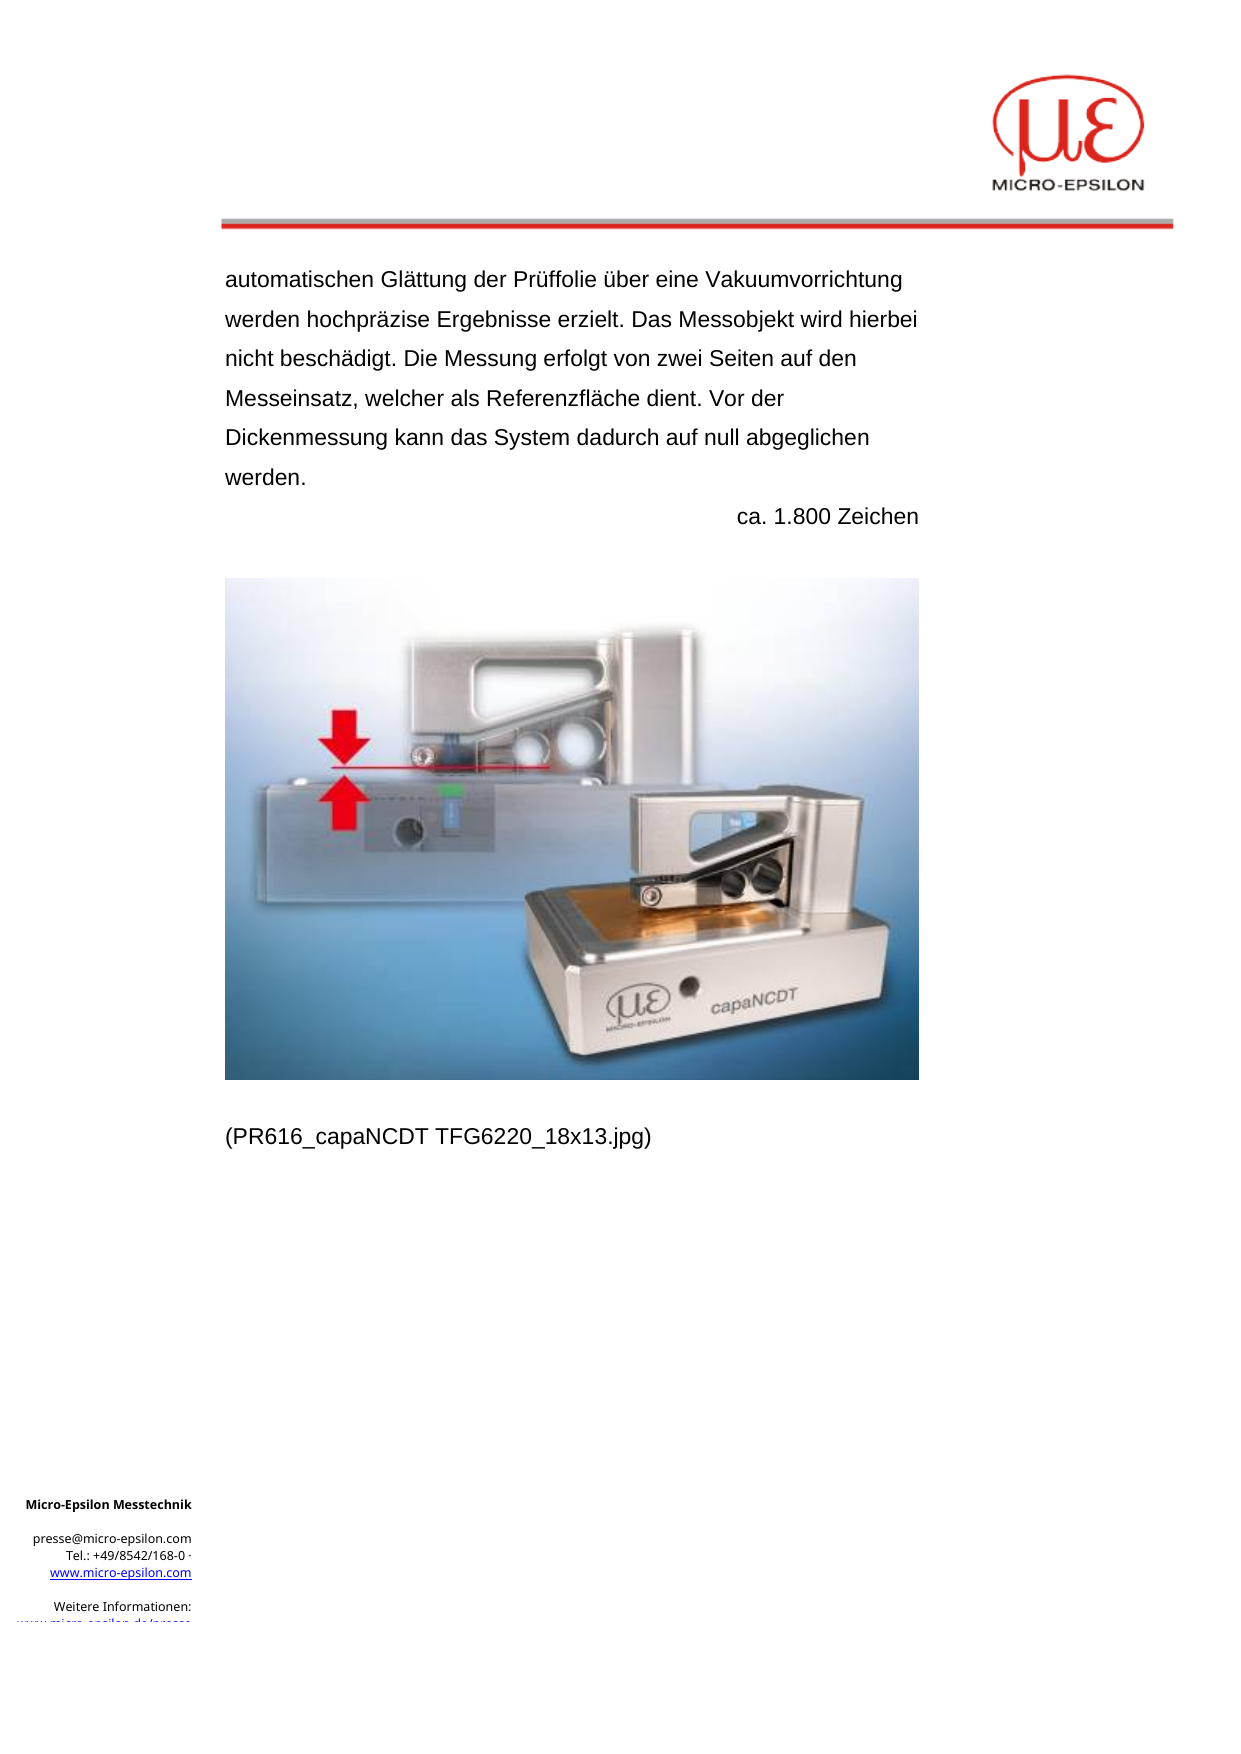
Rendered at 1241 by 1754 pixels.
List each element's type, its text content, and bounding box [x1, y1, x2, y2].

picture [225, 578, 919, 1080]
text ca. 1.800 Zeichen [667, 503, 919, 529]
text (PR616_capaNCDT TFG6220_18x13.jpg) [607, 1123, 919, 1149]
text automatischen Glättung der Prüffolie über eine Vakuumvorrichtung werden hochpräzise Ergebnisse erzielt. Das Messobjekt wird hierbei nicht beschädigt. Die Messung erfolgt von zwei Seiten auf den Messeinsatz, welcher als Referenzfläche dient. Vor der Dickenmessung kann das System dadurch auf null abgeglichen werden. [225, 266, 919, 490]
text (PR616_capaNCDT TFG6220_18x13.jpg) [225, 1123, 315, 1149]
